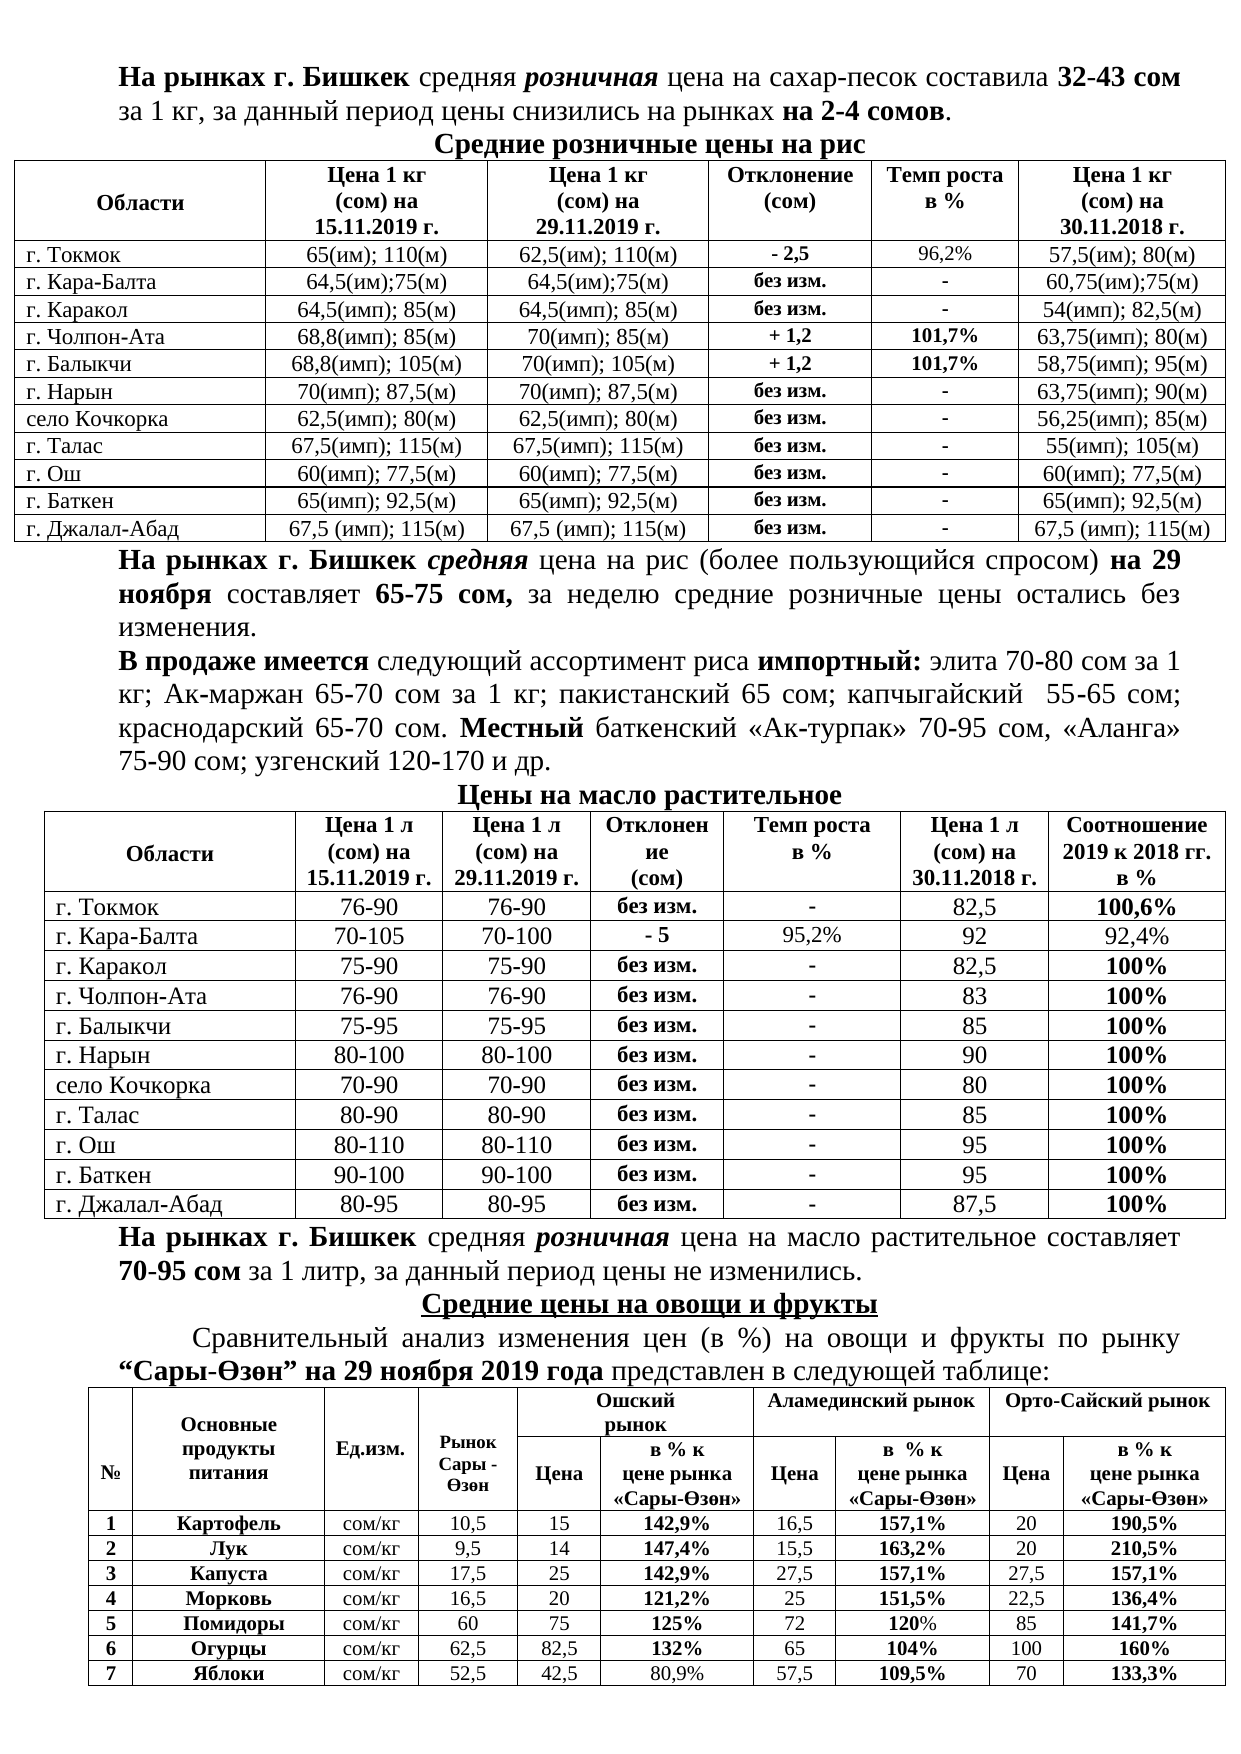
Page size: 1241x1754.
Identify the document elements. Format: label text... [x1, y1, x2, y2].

table_cell 76-90 [443, 892, 590, 920]
table_cell 70(имп); 85(м) [488, 323, 708, 349]
table_cell 100% [1049, 1160, 1225, 1188]
table_cell 63,75(имп); 80(м) [1019, 323, 1225, 349]
table_cell 100 [990, 1636, 1063, 1660]
table_cell г. Нарын [15, 378, 265, 404]
table_header Цена 1 л (сом) на 29.11.2019 г. [443, 812, 590, 891]
table_cell 82,5 [518, 1636, 600, 1660]
table_header Темп роста в % [724, 812, 900, 891]
table_cell 17,5 [419, 1561, 517, 1585]
table_cell 67,5(имп); 115(м) [266, 433, 487, 459]
table_cell 62,5(им); 110(м) [488, 241, 708, 267]
table_cell - [872, 433, 1018, 459]
table_cell - [724, 1130, 900, 1159]
table_header Соотношение 2019 к 2018 гг. в % [1049, 812, 1225, 891]
table_cell без изм. [709, 515, 871, 541]
table_cell 80-90 [296, 1100, 442, 1129]
table_cell г. Каракол [15, 296, 265, 322]
table_cell - [724, 1011, 900, 1039]
table_cell сом/кг [325, 1586, 418, 1610]
table_cell г. Балыкчи [45, 1011, 295, 1039]
table_cell без изм. [709, 268, 871, 294]
table_cell Цена [518, 1437, 600, 1509]
table_cell 210,5% [1064, 1536, 1225, 1560]
table_cell сом/кг [325, 1636, 418, 1660]
text На рынках г. Бишкек средняя розничная цена на масло растительное составляет 70-95 сом за 1 литр, за данный период цены не изменились. [118, 1219, 1181, 1286]
table_cell Лук [133, 1536, 324, 1560]
table_cell без изм. [591, 1041, 723, 1069]
table_cell 157,1% [836, 1511, 989, 1534]
table_cell 80-100 [443, 1041, 590, 1069]
table_cell 100% [1049, 1130, 1225, 1159]
table_cell 82,5 [901, 892, 1048, 920]
text Средние розничные цены на рис [118, 126, 1181, 160]
table_cell 57,5 [754, 1661, 835, 1685]
table_cell 142,9% [601, 1511, 753, 1534]
table_cell 136,4% [1064, 1586, 1225, 1610]
table_cell Помидоры [133, 1611, 324, 1635]
table_cell г. Токмок [15, 241, 265, 267]
table_cell 76-90 [443, 981, 590, 1010]
table_cell 10,5 [419, 1511, 517, 1534]
table_cell - [872, 488, 1018, 514]
table_cell г. Ош [15, 460, 265, 486]
table_cell г. Балыкчи [15, 350, 265, 377]
table_cell 15 [518, 1511, 600, 1534]
table_cell Огурцы [133, 1636, 324, 1660]
table_cell 27,5 [990, 1561, 1063, 1585]
table_header Темп роста в % [872, 161, 1018, 240]
table_cell 14 [518, 1536, 600, 1560]
table_cell 75-90 [443, 951, 590, 980]
table_cell - [872, 378, 1018, 404]
table_cell 64,5(имп); 85(м) [266, 296, 487, 322]
table_cell 109,5% [836, 1661, 989, 1685]
table_cell 76-90 [296, 892, 442, 920]
table_cell 101,7% [872, 323, 1018, 349]
table_cell 65(имп); 92,5(м) [488, 488, 708, 514]
table_cell в % к цене рынка «Сары-Өзөн» [601, 1437, 753, 1509]
table_cell 54(имп); 82,5(м) [1019, 296, 1225, 322]
table_cell 63,75(имп); 90(м) [1019, 378, 1225, 404]
table_cell 67,5(имп); 115(м) [488, 433, 708, 459]
table_cell 75 [518, 1611, 600, 1635]
table_cell 80-95 [443, 1190, 590, 1218]
table_cell 70-100 [443, 921, 590, 950]
table_header Отклонение (сом) [709, 161, 871, 240]
table_cell село Кочкорка [15, 405, 265, 432]
table_cell 60(имп); 77,5(м) [266, 460, 487, 486]
table_cell без изм. [591, 892, 723, 920]
table_header Орто-Сайский рынок [990, 1388, 1225, 1436]
table_cell 57,5(им); 80(м) [1019, 241, 1225, 267]
table_cell 96,2% [872, 241, 1018, 267]
table_cell 132% [601, 1636, 753, 1660]
table_cell 100% [1049, 1070, 1225, 1099]
table_cell 70-105 [296, 921, 442, 950]
table_cell без изм. [591, 951, 723, 980]
table_cell г. Чолпон-Ата [15, 323, 265, 349]
table_cell г. Джалал-Абад [45, 1190, 295, 1218]
table_cell 70 [990, 1661, 1063, 1685]
table_header Цена 1 кг (сом) на 29.11.2019 г. [488, 161, 708, 240]
table_cell 6 [89, 1636, 132, 1660]
table_cell 60(имп); 77,5(м) [1019, 460, 1225, 486]
table_cell 80-110 [296, 1130, 442, 1159]
table_cell 4 [89, 1586, 132, 1610]
table_cell 20 [990, 1511, 1063, 1534]
table_cell 85 [901, 1011, 1048, 1039]
table_cell 80 [901, 1070, 1048, 1099]
table_cell 100,6% [1049, 892, 1225, 920]
table_cell 95,2% [724, 921, 900, 950]
text Сравнительный анализ изменения цен (в %) на овощи и фрукты по рынку “Cары-Өзөн” на 29 ноября 2019 года представлен в следующей таблице: [118, 1320, 1181, 1387]
table_cell 5 [89, 1611, 132, 1635]
table_header Аламединский рынок [754, 1388, 989, 1436]
table_cell г. Ош [45, 1130, 295, 1159]
table_cell - [724, 1190, 900, 1218]
table_cell - [724, 1100, 900, 1129]
table_cell село Кочкорка [45, 1070, 295, 1099]
table_cell 100% [1049, 981, 1225, 1010]
table_cell Яблоки [133, 1661, 324, 1685]
table_cell 160% [1064, 1636, 1225, 1660]
table_cell 60 [419, 1611, 517, 1635]
table_cell 190,5% [1064, 1511, 1225, 1534]
table_cell 65 [754, 1636, 835, 1660]
table_cell - [872, 405, 1018, 432]
table_cell 101,7% [872, 350, 1018, 377]
table_cell 90 [901, 1041, 1048, 1069]
table_cell без изм. [709, 378, 871, 404]
table_cell Капуста [133, 1561, 324, 1585]
table_header Цена 1 кг (сом) на 15.11.2019 г. [266, 161, 487, 240]
table_cell 163,2% [836, 1536, 989, 1560]
table_cell без изм. [591, 981, 723, 1010]
table_cell Цена [990, 1437, 1063, 1509]
table_cell г. Чолпон-Ата [45, 981, 295, 1010]
table_cell г. Талас [15, 433, 265, 459]
table_cell 58,75(имп); 95(м) [1019, 350, 1225, 377]
text В продаже имеется следующий ассортимент риса импортный: элита 70-80 сом за 1 кг; Ак-маржан 65-70 сом за 1 кг; пакистанский 65 сом; капчыгайский 55-65 сом; краснодарский 65-70 сом. Местный баткенский «Ак-турпак» 70-95 сом, «Аланга» 75-90 сом; узгенский 120-170 и др. [118, 643, 1181, 777]
table_cell г. Баткен [45, 1160, 295, 1188]
text На рынках г. Бишкек средняя цена на рис (более пользующийся спросом) на 29 ноября составляет 65-75 сом, за неделю средние розничные цены остались без изменения. [118, 542, 1181, 643]
table_cell г. Нарын [45, 1041, 295, 1069]
table_cell 70(имп); 87,5(м) [266, 378, 487, 404]
table_cell г. Каракол [45, 951, 295, 980]
table_cell - 2,5 [709, 241, 871, 267]
table_cell без изм. [709, 296, 871, 322]
table_cell - [872, 515, 1018, 541]
table_header Основные продукты питания [133, 1388, 324, 1509]
table_cell - [724, 981, 900, 1010]
table_cell 64,5(им);75(м) [266, 268, 487, 294]
table_cell 68,8(имп); 105(м) [266, 350, 487, 377]
table_cell без изм. [591, 1011, 723, 1039]
table_cell 65(имп); 92,5(м) [1019, 488, 1225, 514]
table_cell - [872, 268, 1018, 294]
table_header Цена 1 кг (сом) на 30.11.2018 г. [1019, 161, 1225, 240]
table_cell 15,5 [754, 1536, 835, 1560]
table_cell в % к цене рынка «Сары-Өзөн» [1064, 1437, 1225, 1509]
table_cell 72 [754, 1611, 835, 1635]
table_cell 70-90 [443, 1070, 590, 1099]
table_cell 62,5(имп); 80(м) [488, 405, 708, 432]
table_cell 75-90 [296, 951, 442, 980]
table_cell г. Кара-Балта [15, 268, 265, 294]
table_cell 125% [601, 1611, 753, 1635]
table_cell 55(имп); 105(м) [1019, 433, 1225, 459]
table_cell 90-100 [296, 1160, 442, 1188]
table_cell Морковь [133, 1586, 324, 1610]
table_cell - [724, 892, 900, 920]
table_cell 7 [89, 1661, 132, 1685]
table_cell 52,5 [419, 1661, 517, 1685]
table_header Области [15, 161, 265, 240]
table_header Ед.изм. [325, 1388, 418, 1509]
table_cell 85 [901, 1100, 1048, 1129]
table_cell - [724, 951, 900, 980]
table_cell 2 [89, 1536, 132, 1560]
table_cell 90-100 [443, 1160, 590, 1188]
table_cell 100% [1049, 951, 1225, 980]
table_cell 92,4% [1049, 921, 1225, 950]
table_cell в % к цене рынка «Сары-Өзөн» [836, 1437, 989, 1509]
text Средние цены на овощи и фрукты [118, 1286, 1181, 1320]
table_cell без изм. [591, 1070, 723, 1099]
table_cell 1 [89, 1511, 132, 1534]
table_cell 25 [754, 1586, 835, 1610]
table_header № [89, 1388, 132, 1509]
table_cell г. Кара-Балта [45, 921, 295, 950]
table_cell сом/кг [325, 1561, 418, 1585]
table_cell 157,1% [1064, 1561, 1225, 1585]
table_cell 100% [1049, 1100, 1225, 1129]
table_cell Картофель [133, 1511, 324, 1534]
table_cell без изм. [591, 1160, 723, 1188]
table_cell 76-90 [296, 981, 442, 1010]
table_cell без изм. [709, 405, 871, 432]
table_cell 65(имп); 92,5(м) [266, 488, 487, 514]
table_cell 100% [1049, 1190, 1225, 1218]
table_cell 83 [901, 981, 1048, 1010]
table_cell Цена [754, 1437, 835, 1509]
table_cell без изм. [591, 1130, 723, 1159]
table_cell сом/кг [325, 1536, 418, 1560]
table_cell - [872, 296, 1018, 322]
table_cell 147,4% [601, 1536, 753, 1560]
table_header Цена 1 л (сом) на 15.11.2019 г. [296, 812, 442, 891]
table_header Ошский рынок [518, 1388, 753, 1436]
table_cell 16,5 [754, 1511, 835, 1534]
table_cell 80,9% [601, 1661, 753, 1685]
table_cell г. Токмок [45, 892, 295, 920]
table_cell 92 [901, 921, 1048, 950]
table_cell 82,5 [901, 951, 1048, 980]
table_cell 151,5% [836, 1586, 989, 1610]
table_cell 80-90 [443, 1100, 590, 1129]
table_cell 100% [1049, 1041, 1225, 1069]
table_cell 67,5 (имп); 115(м) [488, 515, 708, 541]
table_cell 157,1% [836, 1561, 989, 1585]
table_cell - [724, 1041, 900, 1069]
table_cell 70(имп); 105(м) [488, 350, 708, 377]
table_cell 60,75(им);75(м) [1019, 268, 1225, 294]
text На рынках г. Бишкек средняя розничная цена на сахар-песок составила 32-43 сом за 1 кг, за данный период цены снизились на рынках на 2-4 сомов. [118, 59, 1181, 126]
table_cell 9,5 [419, 1536, 517, 1560]
table_header Отклонение (сом) [591, 812, 723, 891]
table_cell - [724, 1160, 900, 1188]
table_cell сом/кг [325, 1661, 418, 1685]
table_cell 62,5 [419, 1636, 517, 1660]
table_cell без изм. [591, 1100, 723, 1129]
table_cell 20 [990, 1536, 1063, 1560]
table_cell г. Талас [45, 1100, 295, 1129]
table_cell 65(им); 110(м) [266, 241, 487, 267]
table_cell 75-95 [443, 1011, 590, 1039]
table_cell г. Джалал-Абад [15, 515, 265, 541]
table_cell - [872, 460, 1018, 486]
table_cell 62,5(имп); 80(м) [266, 405, 487, 432]
table_cell 56,25(имп); 85(м) [1019, 405, 1225, 432]
table_cell г. Баткен [15, 488, 265, 514]
table_cell 80-100 [296, 1041, 442, 1069]
table_cell без изм. [709, 460, 871, 486]
table_cell 27,5 [754, 1561, 835, 1585]
table_cell сом/кг [325, 1511, 418, 1534]
table_cell без изм. [591, 1190, 723, 1218]
table_cell 64,5(имп); 85(м) [488, 296, 708, 322]
table_cell 60(имп); 77,5(м) [488, 460, 708, 486]
table_cell 95 [901, 1130, 1048, 1159]
table_cell - 5 [591, 921, 723, 950]
text Цены на масло растительное [118, 777, 1181, 811]
table_cell 64,5(им);75(м) [488, 268, 708, 294]
table_cell 87,5 [901, 1190, 1048, 1218]
table_cell 120% [836, 1611, 989, 1635]
table_cell 22,5 [990, 1586, 1063, 1610]
table_cell 3 [89, 1561, 132, 1585]
table_cell - [724, 1070, 900, 1099]
table_cell 80-110 [443, 1130, 590, 1159]
table_cell 104% [836, 1636, 989, 1660]
table_cell без изм. [709, 433, 871, 459]
table_cell без изм. [709, 488, 871, 514]
table_cell 20 [518, 1586, 600, 1610]
table_cell 85 [990, 1611, 1063, 1635]
table_cell 67,5 (имп); 115(м) [1019, 515, 1225, 541]
table_cell 80-95 [296, 1190, 442, 1218]
table_cell 141,7% [1064, 1611, 1225, 1635]
table_header Области [45, 812, 295, 891]
table_cell 67,5 (имп); 115(м) [266, 515, 487, 541]
table_cell 25 [518, 1561, 600, 1585]
table_cell 100% [1049, 1011, 1225, 1039]
table_cell 133,3% [1064, 1661, 1225, 1685]
table_cell 142,9% [601, 1561, 753, 1585]
table_cell 75-95 [296, 1011, 442, 1039]
table_cell 68,8(имп); 85(м) [266, 323, 487, 349]
table_cell 95 [901, 1160, 1048, 1188]
table_header Рынок Сары -Өзөн [419, 1388, 517, 1509]
table_cell 70-90 [296, 1070, 442, 1099]
table_cell 16,5 [419, 1586, 517, 1610]
table_cell 42,5 [518, 1661, 600, 1685]
table_cell + 1,2 [709, 323, 871, 349]
table_cell сом/кг [325, 1611, 418, 1635]
table_cell 70(имп); 87,5(м) [488, 378, 708, 404]
table_header Цена 1 л (сом) на 30.11.2018 г. [901, 812, 1048, 891]
table_cell 121,2% [601, 1586, 753, 1610]
table_cell + 1,2 [709, 350, 871, 377]
